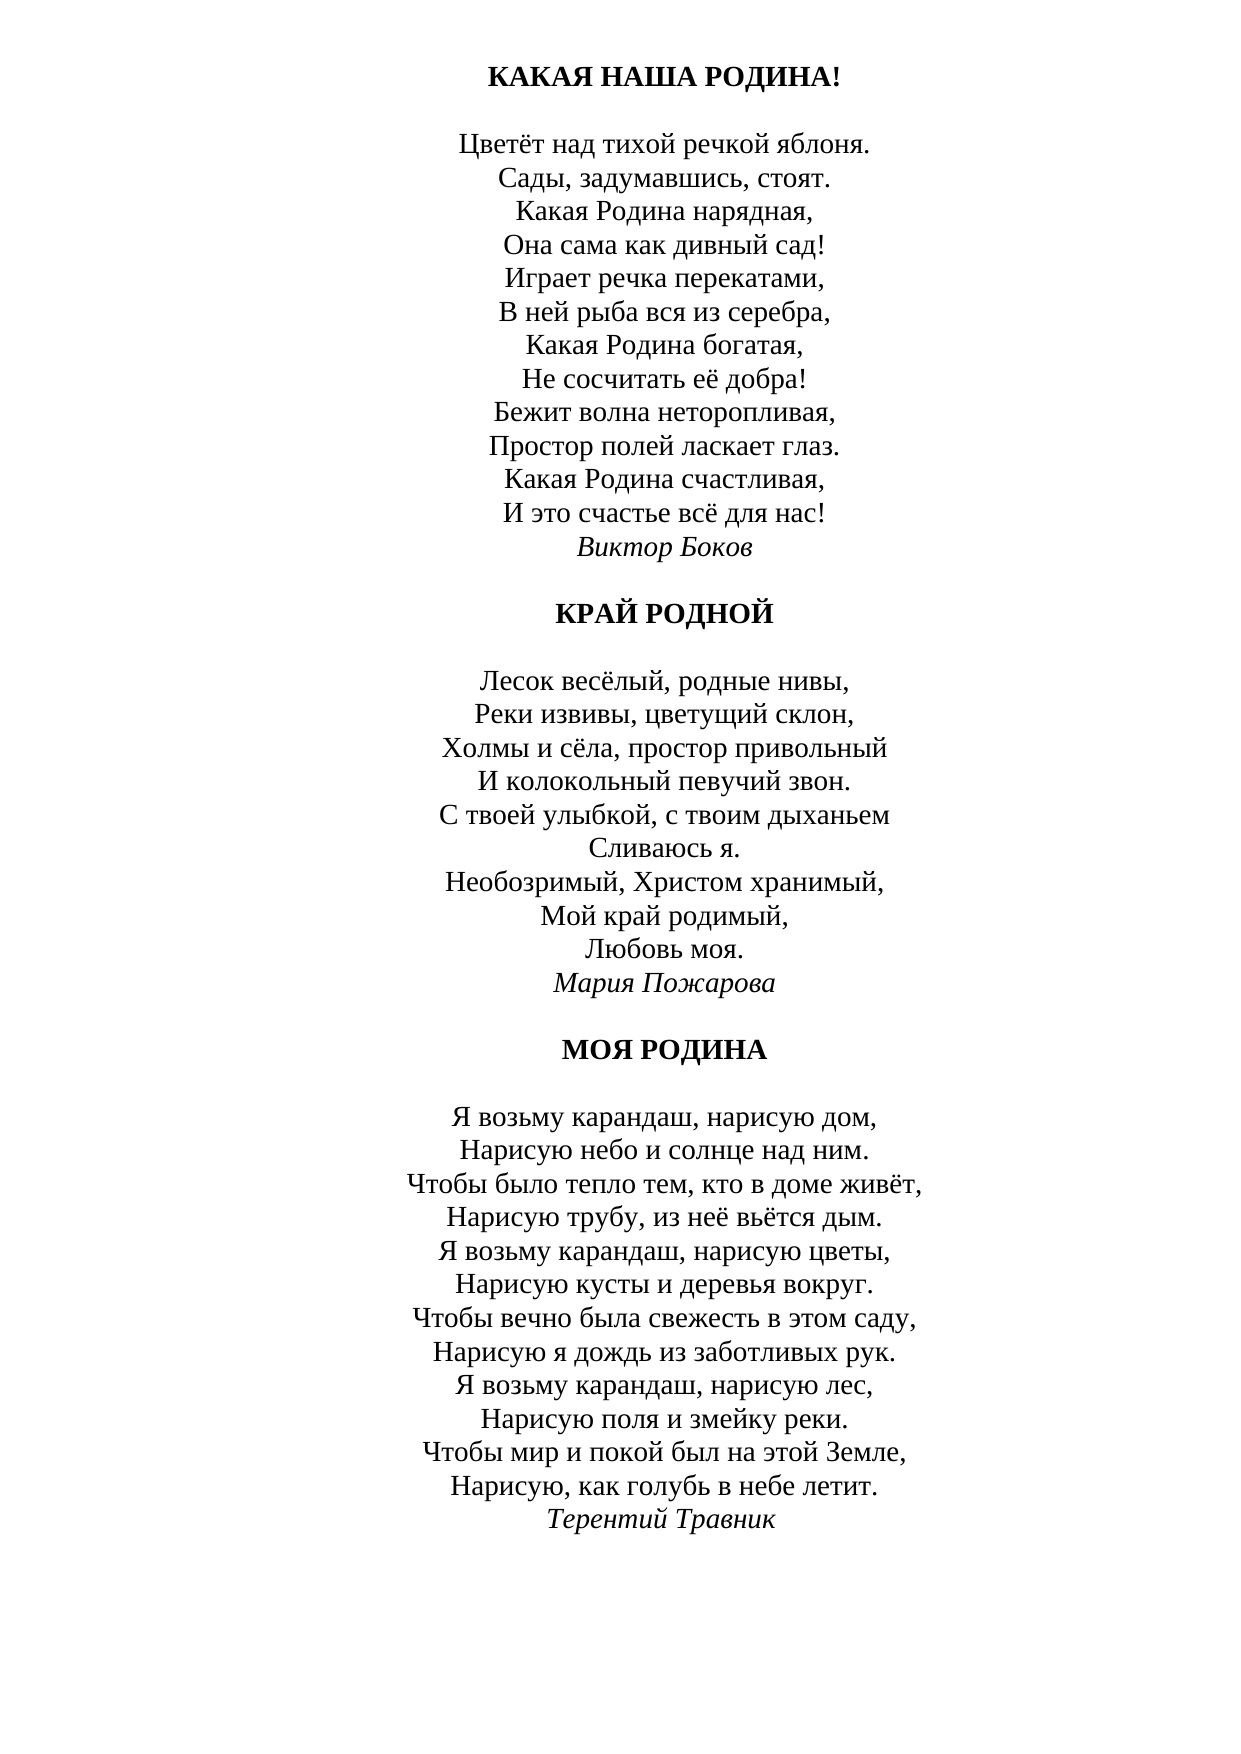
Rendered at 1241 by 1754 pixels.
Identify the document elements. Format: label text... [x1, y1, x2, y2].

text МОЯ РОДИНА [177, 1032, 1152, 1065]
text КАКАЯ НАША РОДИНА! [177, 59, 1152, 93]
text Цветёт над тихой речкой яблоня. Сады, задумавшись, стоят. Какая Родина нарядная, Она сама как дивный сад! [177, 126, 1152, 260]
text Я возьму карандаш, нарисую лес, Нарисую поля и змейку реки. Чтобы мир и покой был на этой Земле, Нарисую, как голубь в небе летит. [177, 1367, 1152, 1501]
text Лесок весёлый, родные нивы, Реки извивы, цветущий склон, Холмы и сёла, простор привольный И колокольный певучий звон. [177, 663, 1152, 797]
text КРАЙ РОДНОЙ [177, 596, 1152, 629]
text Играет речка перекатами, В ней рыба вся из серебра, Какая Родина богатая, Не сосчитать её добра! [177, 260, 1152, 394]
text Терентий Травник [177, 1501, 1152, 1535]
text Виктор Боков [177, 529, 1152, 562]
text Бежит волна неторопливая, Простор полей ласкает глаз. Какая Родина счастливая, И это счастье всё для нас! [177, 394, 1152, 529]
text Мария Пожарова [177, 965, 1152, 998]
text Я возьму карандаш, нарисую цветы, Нарисую кусты и деревья вокруг. Чтобы вечно была свежесть в этом саду, Нарисую я дождь из заботливых рук. [177, 1233, 1152, 1367]
text С твоей улыбкой, с твоим дыханьем Сливаюсь я. Необозримый, Христом хранимый, Мой край родимый, Любовь моя. [177, 797, 1152, 965]
text Я возьму карандаш, нарисую дом, Нарисую небо и солнце над ним. Чтобы было тепло тем, кто в доме живёт, Нарисую трубу, из неё вьётся дым. [177, 1099, 1152, 1233]
